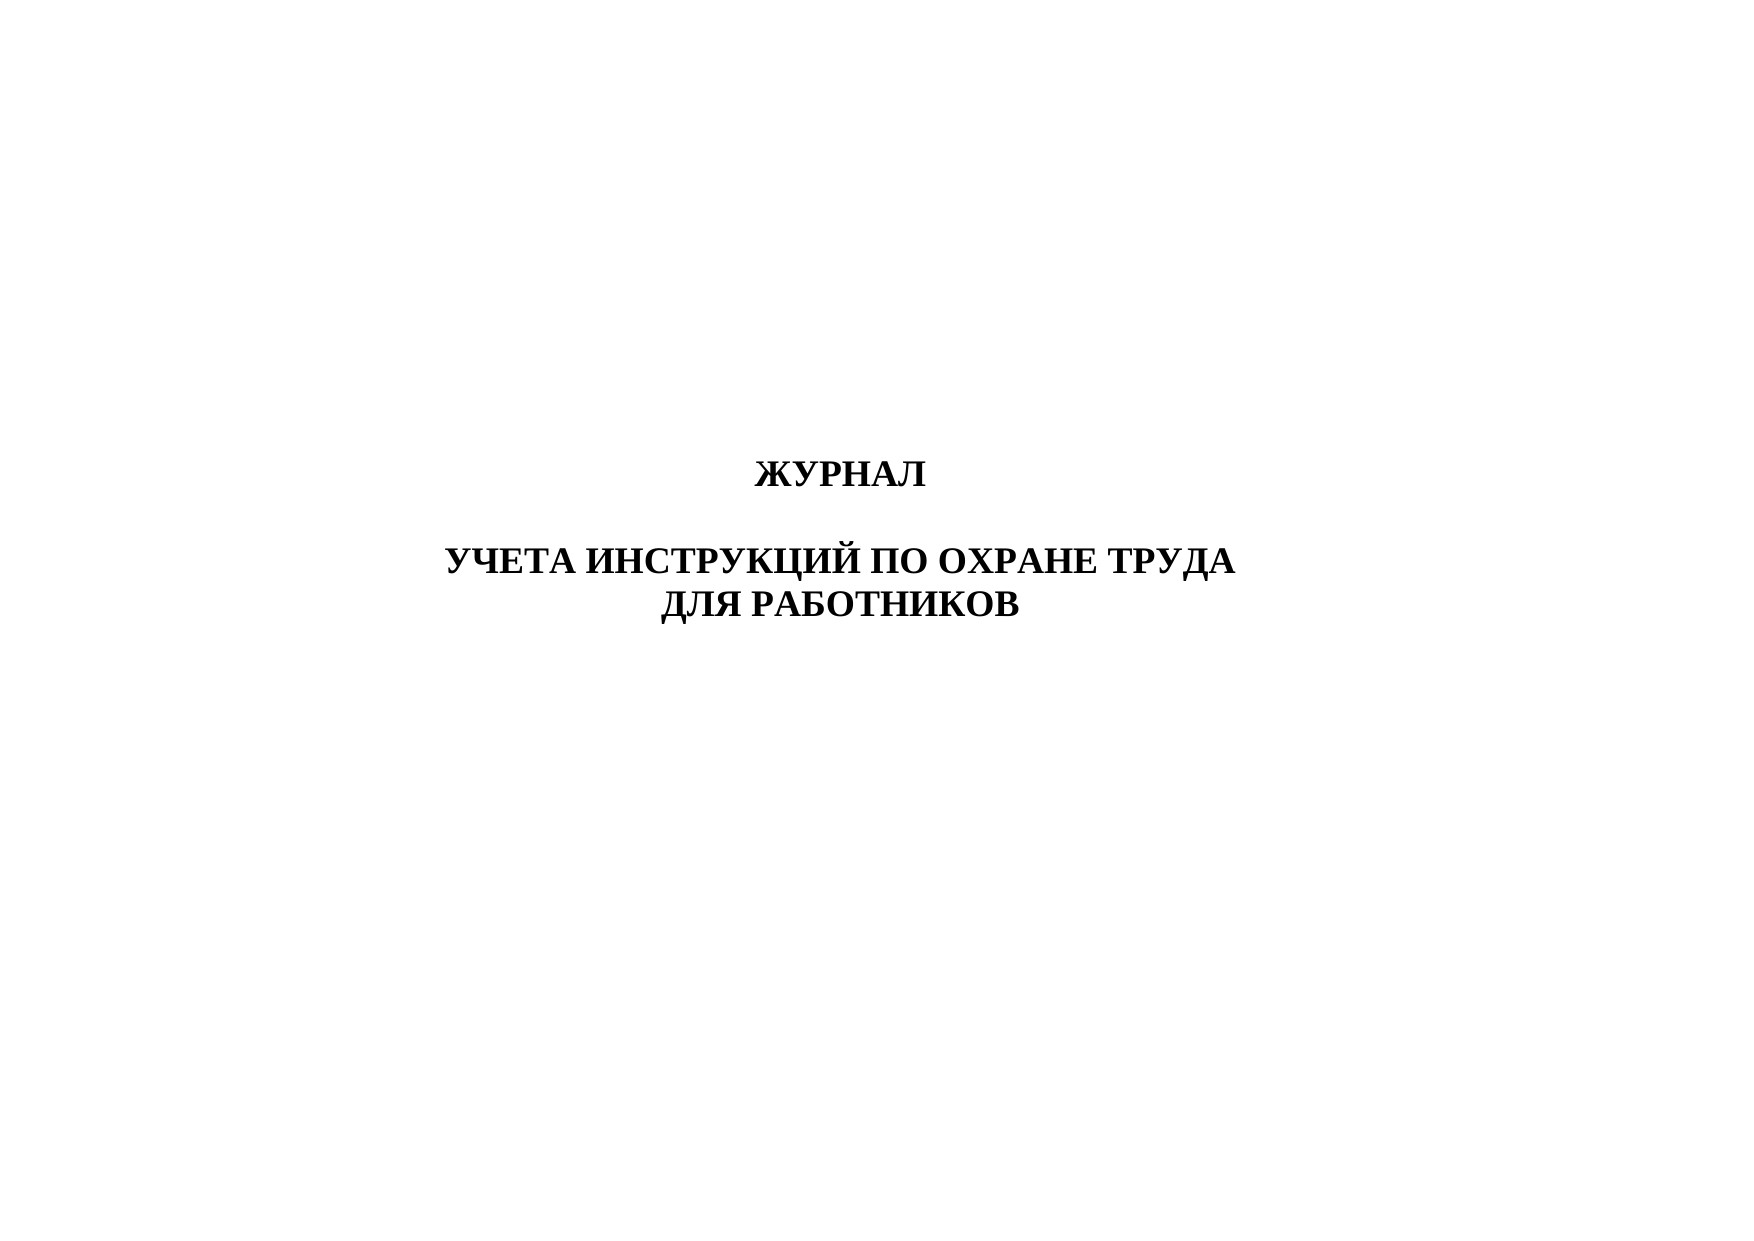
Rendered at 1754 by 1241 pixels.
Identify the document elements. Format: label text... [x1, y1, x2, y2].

text ДЛЯ РАБОТНИКОВ [44, 581, 1636, 624]
text ЖУРНАЛ [44, 452, 1636, 495]
text УЧЕТА ИНСТРУКЦИЙ ПО ОХРАНЕ ТРУДА [44, 538, 1636, 581]
